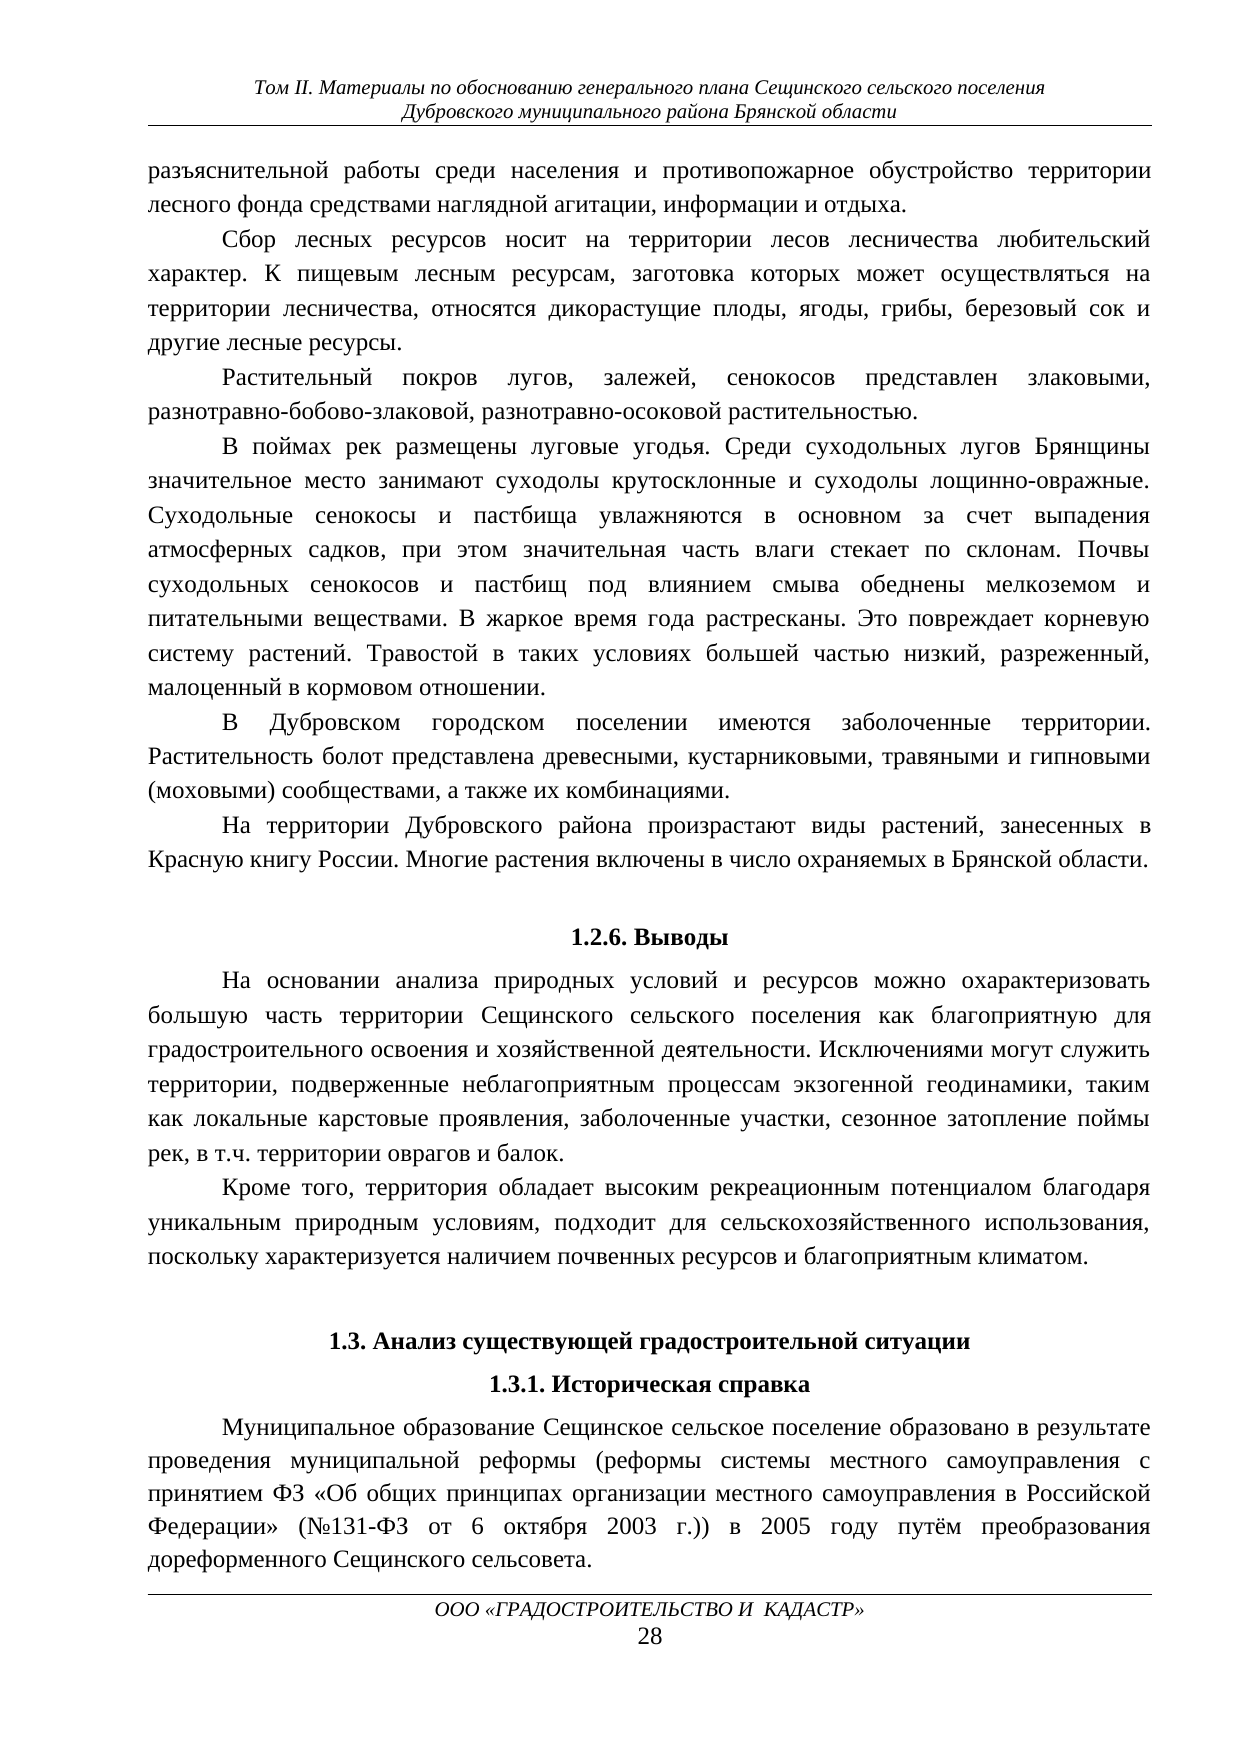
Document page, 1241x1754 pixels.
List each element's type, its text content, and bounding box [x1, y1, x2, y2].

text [148, 155, 1152, 218]
text В поймах рек размещены луговые угодья. Среди суходольных лугов Брянщины значительное место занимают суходолы крутосклонные и суходолы лощинно-овражные. Суходольные сенокосы и пастбища увлажняются в основном за счет выпадения атмосферных садков, при этом значительная часть влаги стекает по склонам. Почвы суходольных сенокосов и пастбищ под влиянием смыва обеднены мелкоземом и питательными веществами. В жаркое время года растресканы. Это повреждает корневую систему растений. Травостой в таких условиях большей частью низкий, разреженный, малоценный в кормовом отношении. [148, 431, 1152, 701]
text Сбор лесных ресурсов носит на территории лесов лесничества любительский характер. К пищевым лесным ресурсам, заготовка которых может осуществляться на территории лесничества, относятся дикорастущие плоды, ягоды, грибы, березовый сок и другие лесные ресурсы. [148, 224, 1152, 356]
text На территории Дубровского района произрастают виды растений, занесенных в Красную книгу России. Многие растения включены в число охраняемых в Брянской области. [148, 810, 1152, 873]
text Кроме того, территория обладает высоким рекреационным потенциалом благодаря уникальным природным условиям, подходит для сельскохозяйственного использования, поскольку характеризуется наличием почвенных ресурсов и благоприятным климатом. [148, 1172, 1152, 1270]
text 1.3. Анализ существующей градостроительной ситуации [148, 1326, 1152, 1355]
text На основании анализа природных условий и ресурсов можно охарактеризовать большую часть территории Сещинского сельского поселения как благоприятную для градостроительного освоения и хозяйственной деятельности. Исключениями могут служить территории, подверженные неблагоприятным процессам экзогенной геодинамики, таким как локальные карстовые проявления, заболоченные участки, сезонное затопление поймы рек, в т.ч. территории оврагов и балок. [148, 965, 1152, 1166]
text Муниципальное образование Сещинское сельское поселение образовано в результате проведения муниципальной реформы (реформы системы местного самоуправления с принятием ФЗ «Об общих принципах организации местного самоуправления в Российской Федерации» (№131-ФЗ от 6 октября .)) в 2005 году путём преобразования дореформенного Сещинского сельсовета. [148, 1412, 1152, 1573]
text 1.3.1. Историческая справка [148, 1369, 1152, 1398]
text Растительный покров лугов, залежей, сенокосов представлен злаковыми, разнотравно-бобово-злаковой, разнотравно-осоковой растительностью. [148, 362, 1152, 425]
text 1.2.6. Выводы [148, 922, 1152, 951]
text В Дубровском городском поселении имеются заболоченные территории. Растительность болот представлена древесными, кустарниковыми, травяными и гипновыми (моховыми) сообществами, а также их комбинациями. [148, 707, 1152, 804]
